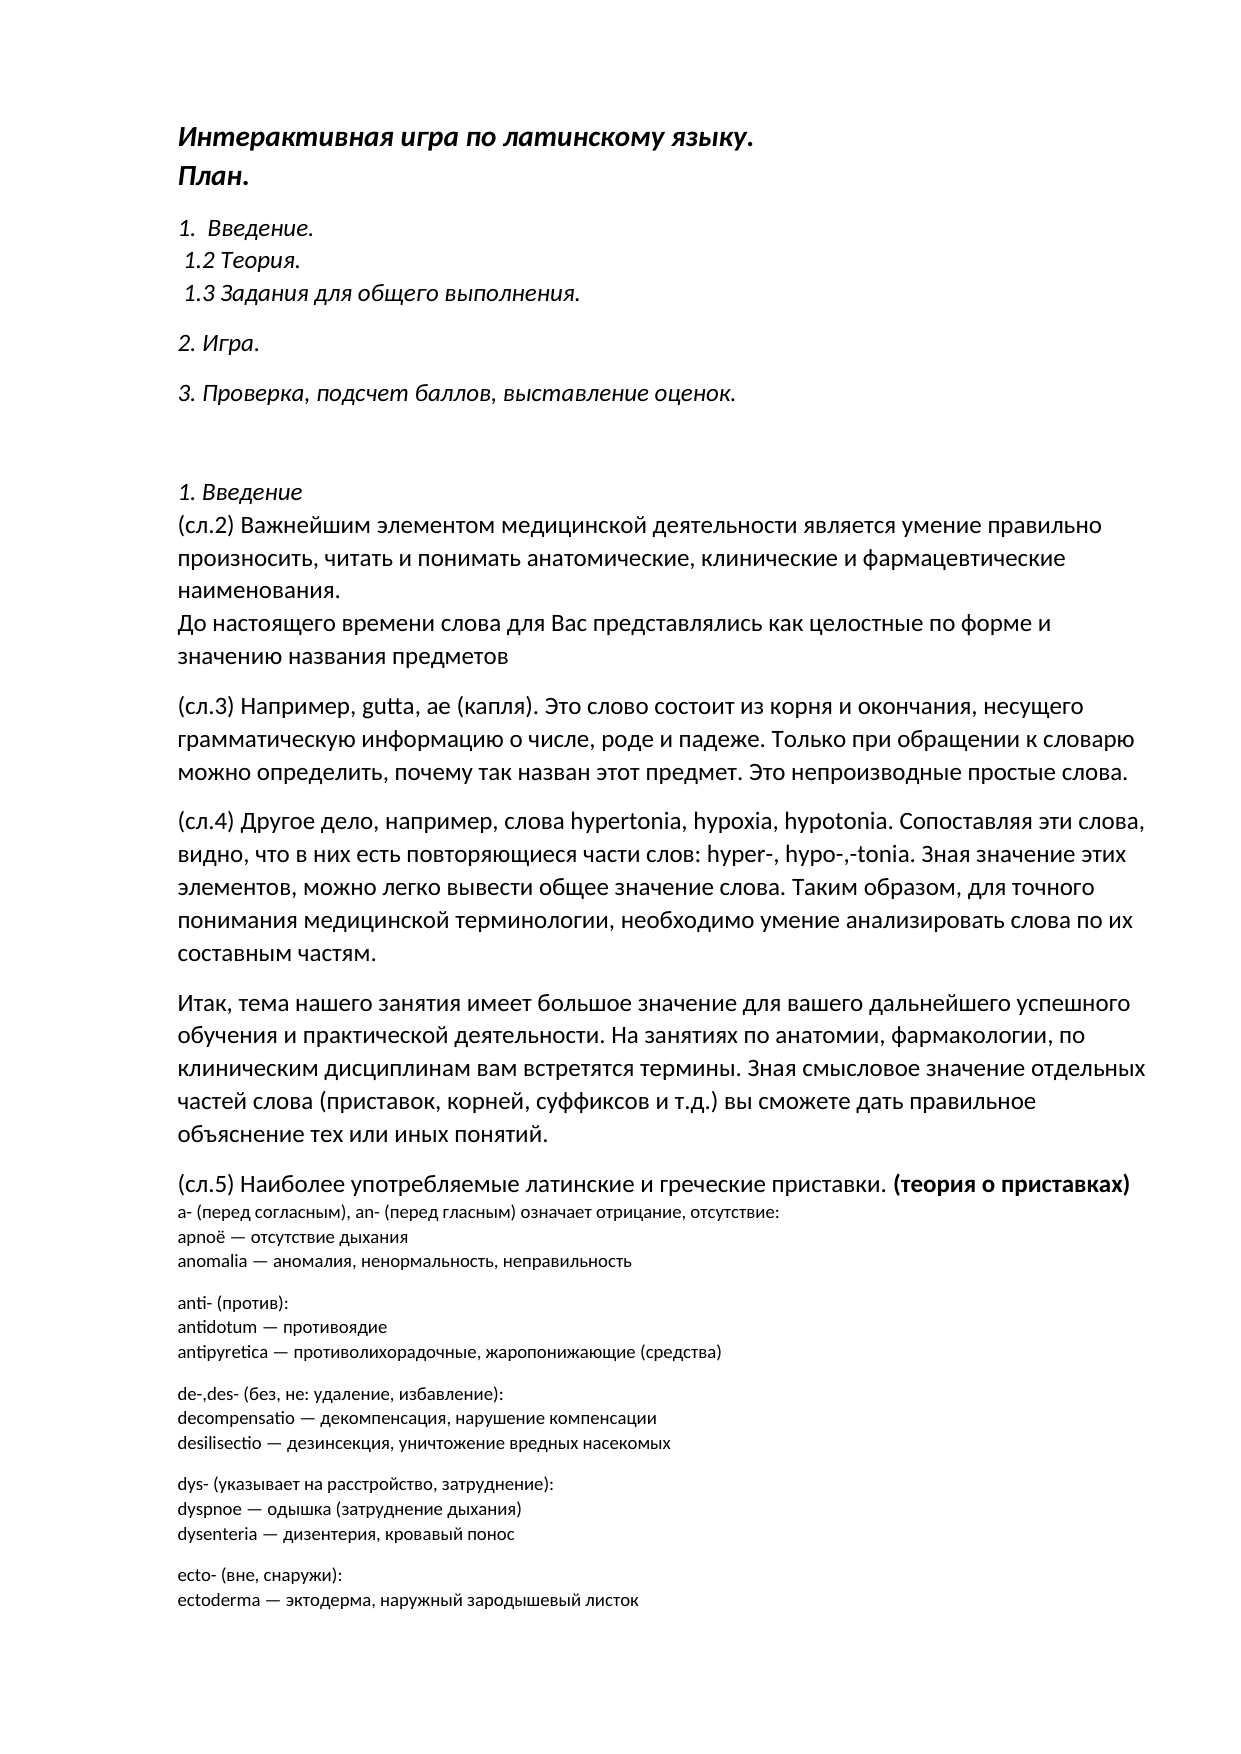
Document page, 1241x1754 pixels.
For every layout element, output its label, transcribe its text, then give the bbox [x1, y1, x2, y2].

text Интерактивная игра по латинскому языку. План. [177, 118, 1152, 192]
text 3. Проверка, подсчет баллов, выставление оценок. [177, 377, 1152, 407]
text (сл.5) Наиболее употребляемые латинские и греческие приставки. (теория о приставках) а- (перед согласным), an- (перед гласным) означает отрицание, отсутствие: арnоё — отсутствие дыхания anomalia — аномалия, ненормальность, неправильность [177, 1168, 1152, 1272]
text 1. Введение (сл.2) Важнейшим элементом медицинской деятельности является умение правильно произносить, читать и понимать анатомические, клинические и фармацевтические наименования. До настоящего времени слова для Вас представлялись как целостные по форме и значению названия предметов [177, 476, 1152, 671]
text dys- (указывает на расстройство, затруднение): dyspnoe — одышка (затруднение дыхания) dysenteria — дизентерия, кровавый понос [177, 1472, 1152, 1545]
text 1. Введение. 1.2 Теория. 1.3 Задания для общего выполнения. [177, 212, 1152, 308]
text (сл.3) Например, gutta, ae (капля). Это слово состоит из корня и окончания, несущего грамматическую информацию о числе, роде и падеже. Только при обращении к словарю можно определить, почему так назван этот предмет. Это непроизводные простые слова. [177, 690, 1152, 786]
text ecto- (вне, снаружи): ectoderma — эктодерма, наружный зародышевый листок [177, 1563, 1152, 1611]
text 2. Игра. [177, 327, 1152, 358]
text (сл.4) Другое дело, например, слова hypertonia, hypoxia, hypotonia. Сопоставляя эти слова, видно, что в них есть повторяющиеся части слов: hyper-, hypo-,-tonia. Зная значение этих элементов, можно легко вывести общее значение слова. Таким образом, для точного понимания медицинской терминологии, необходимо умение анализировать слова по их составным частям. [177, 805, 1152, 968]
text anti- (против): antidotum — противоядие antipyretica — противолихорадочные, жаропонижающие (средства) [177, 1291, 1152, 1363]
text Итак, тема нашего занятия имеет большое значение для вашего дальнейшего успешного обучения и практической деятельности. На занятиях по анатомии, фармакологии, по клиническим дисциплинам вам встретятся термины. Зная смысловое значение отдельных частей слова (приставок, корней, суффиксов и т.д.) вы сможете дать правильное объяснение тех или иных понятий. [177, 987, 1152, 1149]
text de-,des- (без, не: удаление, избавление): decompensatio — декомпенсация, нарушение компенсации desilisectio — дезинсекция, уничтожение вредных насекомых [177, 1382, 1152, 1454]
